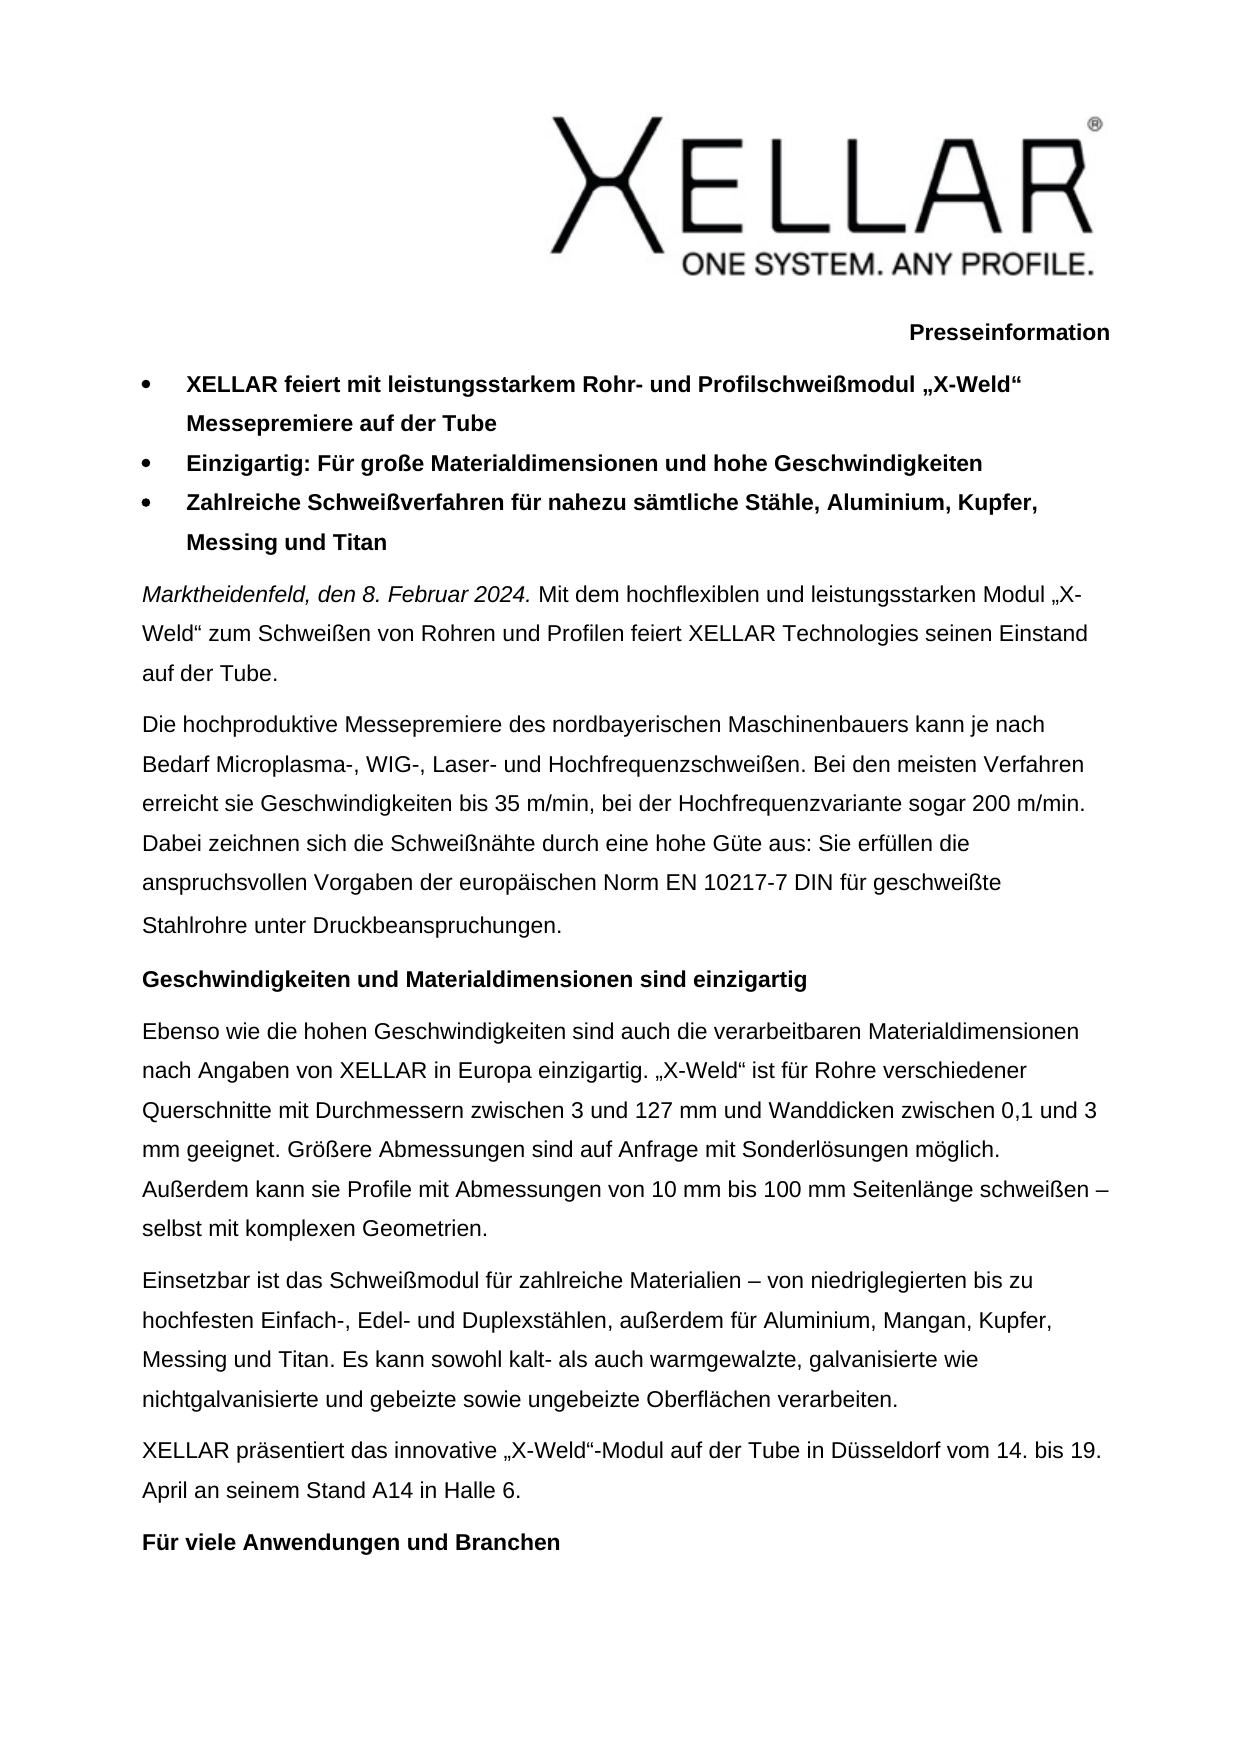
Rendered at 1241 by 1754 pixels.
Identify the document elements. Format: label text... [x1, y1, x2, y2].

picture [533, 100, 1111, 293]
text Marktheidenfeld, den 8. Februar 2024. Mit dem hochflexiblen und leistungsstarken Modul „X-Weld“ zum Schweißen von Rohren und Profilen feiert XELLAR Technologies seinen Einstand auf der Tube. [142, 581, 1110, 686]
list Einzigartig: Für große Materialdimensionen und hohe Geschwindigkeiten [142, 449, 1110, 476]
list Zahlreiche Schweißverfahren für nahezu sämtliche Stähle, Aluminium, Kupfer, Messing und Titan [142, 489, 1110, 555]
text Einsetzbar ist das Schweißmodul für zahlreiche Materialien – von niedriglegierten bis zu hochfesten Einfach-, Edel- und Duplexstählen, außerdem für Aluminium, Mangan, Kupfer, Messing und Titan. Es kann sowohl kalt- als auch warmgewalzte, galvanisierte wie nichtgalvanisierte und gebeizte sowie ungebeizte Oberflächen verarbeiten. [142, 1267, 1110, 1412]
text Die hochproduktive Messepremiere des nordbayerischen Maschinenbauers kann je nach Bedarf Microplasma-, WIG-, Laser- und Hochfrequenzschweißen. Bei den meisten Verfahren erreicht sie Geschwindigkeiten bis 35 m/min, bei der Hochfrequenzvariante sogar 200 m/min. Dabei zeichnen sich die Schweißnähte durch eine hohe Güte aus: Sie erfüllen die anspruchsvollen Vorgaben der europäischen Norm EN 10217-7 DIN für geschweißte Stahlrohre unter Druckbeanspruchungen. [142, 711, 1110, 939]
text Ebenso wie die hohen Geschwindigkeiten sind auch die verarbeitbaren Materialdimensionen nach Angaben von XELLAR in Europa einzigartig. „X-Weld“ ist für Rohre verschiedener Querschnitte mit Durchmessern zwischen 3 und 127 mm und Wanddicken zwischen 0,1 und 3 mm geeignet. Größere Abmessungen sind auf Anfrage mit Sonderlösungen möglich. Außerdem kann sie Profile mit Abmessungen von 10 mm bis 100 mm Seitenlänge schweißen – selbst mit komplexen Geometrien. [142, 1018, 1110, 1241]
text XELLAR präsentiert das innovative „X-Weld“-Modul auf der Tube in Düsseldorf vom 14. bis 19. April an seinem Stand A14 in Halle 6. [142, 1437, 1110, 1503]
text Geschwindigkeiten und Materialdimensionen sind einzigartig [142, 966, 1110, 992]
list XELLAR feiert mit leistungsstarkem Rohr- und Profilschweißmodul „X-Weld“ Messepremiere auf der Tube [142, 371, 1110, 436]
text Presseinformation [142, 319, 1110, 345]
text Für viele Anwendungen und Branchen [142, 1529, 1110, 1555]
